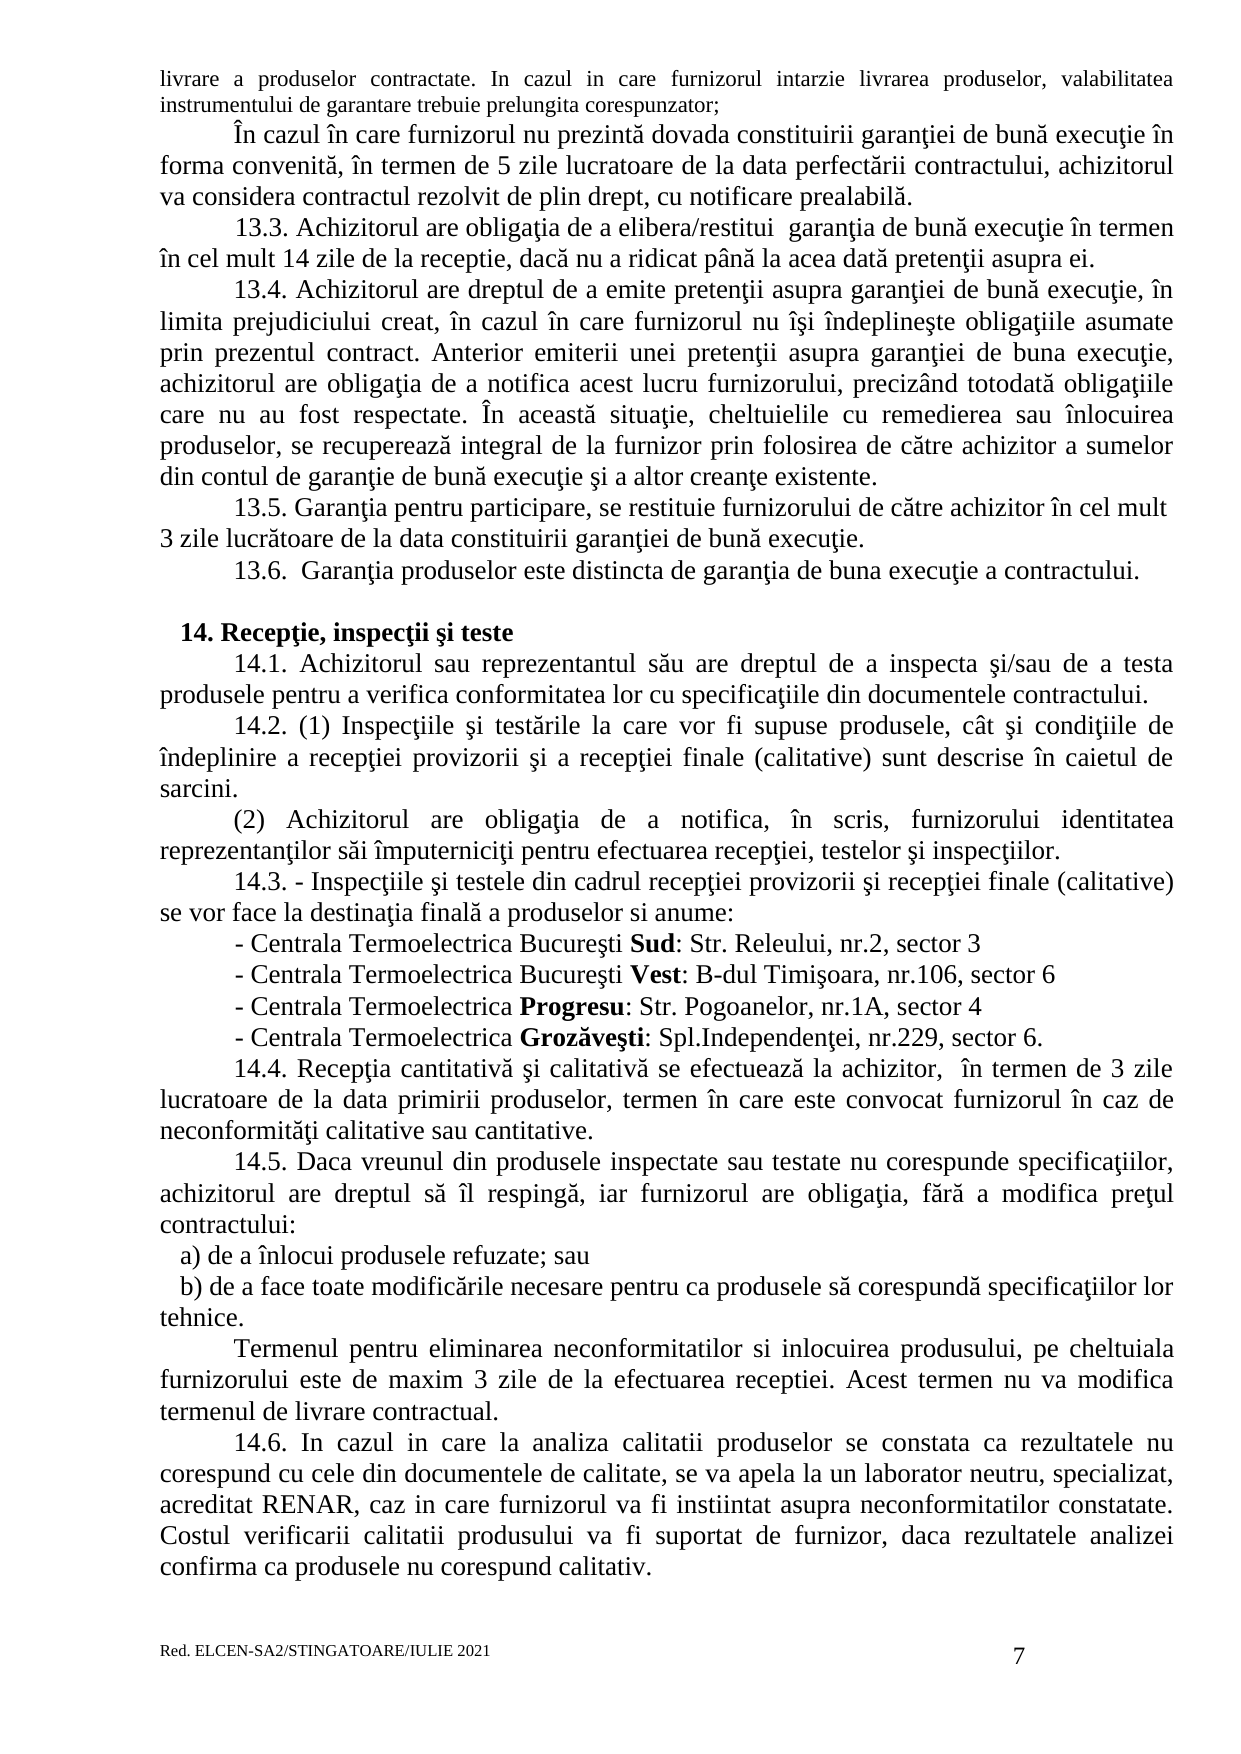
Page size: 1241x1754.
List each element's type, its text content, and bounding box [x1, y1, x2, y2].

text 14.3. - Inspecţiile şi testele din cadrul recepţiei provizorii şi recepţiei finale (calitative) se vor face la destinaţia finală a produselor si anume: [159, 865, 1175, 927]
text (2) Achizitorul are obligaţia de a notifica, în scris, furnizorului identitatea reprezentanţilor săi împuterniciţi pentru efectuarea recepţiei, testelor şi inspecţiilor. [159, 803, 1175, 865]
text b) de a face toate modificările necesare pentru ca produsele să corespundă specificaţiilor lor tehnice. [159, 1270, 1175, 1332]
text În cazul în care furnizorul nu prezintă dovada constituirii garanţiei de bună execuţie în forma convenită, în termen de 5 zile lucratoare de la data perfectării contractului, achizitorul va considera contractul rezolvit de plin drept, cu notificare prealabilă. [159, 118, 1175, 211]
text 13.5. Garanţia pentru participare, se restituie furnizorului de către achizitor în cel mult 3 zile lucrătoare de la data constituirii garanţiei de bună execuţie. [159, 491, 1175, 554]
text 14.6. In cazul in care la analiza calitatii produselor se constata ca rezultatele nu corespund cu cele din documentele de calitate, se va apela la un laborator neutru, specializat, acreditat RENAR, caz in care furnizorul va fi instiintat asupra neconformitatilor constatate. Costul verificarii calitatii produsului va fi suportat de furnizor, daca rezultatele analizei confirma ca produsele nu corespund calitativ. [159, 1426, 1175, 1582]
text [159, 65, 1175, 118]
text - Centrala Termoelectrica Bucureşti Sud: Str. Releului, nr.2, sector 3 [159, 927, 1175, 959]
text 14.4. Recepţia cantitativă şi calitativă se efectuează la achizitor, în termen de 3 zile lucratoare de la data primirii produselor, termen în care este convocat furnizorul în caz de neconformităţi calitative sau cantitative. [159, 1052, 1175, 1146]
text a) de a înlocui produsele refuzate; sau [159, 1239, 1175, 1270]
text 14.5. Daca vreunul din produsele inspectate sau testate nu corespunde specificaţiilor, achizitorul are dreptul să îl respingă, iar furnizorul are obligaţia, fără a modifica preţul contractului: [159, 1146, 1175, 1239]
text - Centrala Termoelectrica Progresu: Str. Pogoanelor, nr.1A, sector 4 [159, 990, 1175, 1021]
text Termenul pentru eliminarea neconformitatilor si inlocuirea produsului, pe cheltuiala furnizorului este de maxim 3 zile de la efectuarea receptiei. Acest termen nu va modifica termenul de livrare contractual. [159, 1332, 1175, 1426]
text 13.3. Achizitorul are obligaţia de a elibera/restitui garanţia de bună execuţie în termen în cel mult 14 zile de la receptie, dacă nu a ridicat până la acea dată pretenţii asupra ei. [159, 211, 1175, 273]
text - Centrala Termoelectrica Grozăveşti: Spl.Independenţei, nr.229, sector 6. [159, 1021, 1175, 1052]
text 14. Recepţie, inspecţii şi teste [159, 616, 1175, 647]
text 13.4. Achizitorul are dreptul de a emite pretenţii asupra garanţiei de bună execuţie, în limita prejudiciului creat, în cazul în care furnizorul nu îşi îndeplineşte obligaţiile asumate prin prezentul contract. Anterior emiterii unei pretenţii asupra garanţiei de buna execuţie, achizitorul are obligaţia de a notifica acest lucru furnizorului, precizând totodată obligaţiile care nu au fost respectate. În această situaţie, cheltuielile cu remedierea sau înlocuirea produselor, se recuperează integral de la furnizor prin folosirea de către achizitor a sumelor din contul de garanţie de bună execuţie şi a altor creanţe existente. [159, 273, 1175, 491]
text - Centrala Termoelectrica Bucureşti Vest: B-dul Timişoara, nr.106, sector 6 [121, 959, 1175, 990]
text 14.1. Achizitorul sau reprezentantul său are dreptul de a inspecta şi/sau de a testa produsele pentru a verifica conformitatea lor cu specificaţiile din documentele contractului. [159, 647, 1175, 709]
text 13.6. Garanţia produselor este distincta de garanţia de buna execuţie a contractului. [159, 554, 1175, 585]
text 14.2. (1) Inspecţiile şi testările la care vor fi supuse produsele, cât şi condiţiile de îndeplinire a recepţiei provizorii şi a recepţiei finale (calitative) sunt descrise în caietul de sarcini. [159, 709, 1175, 803]
